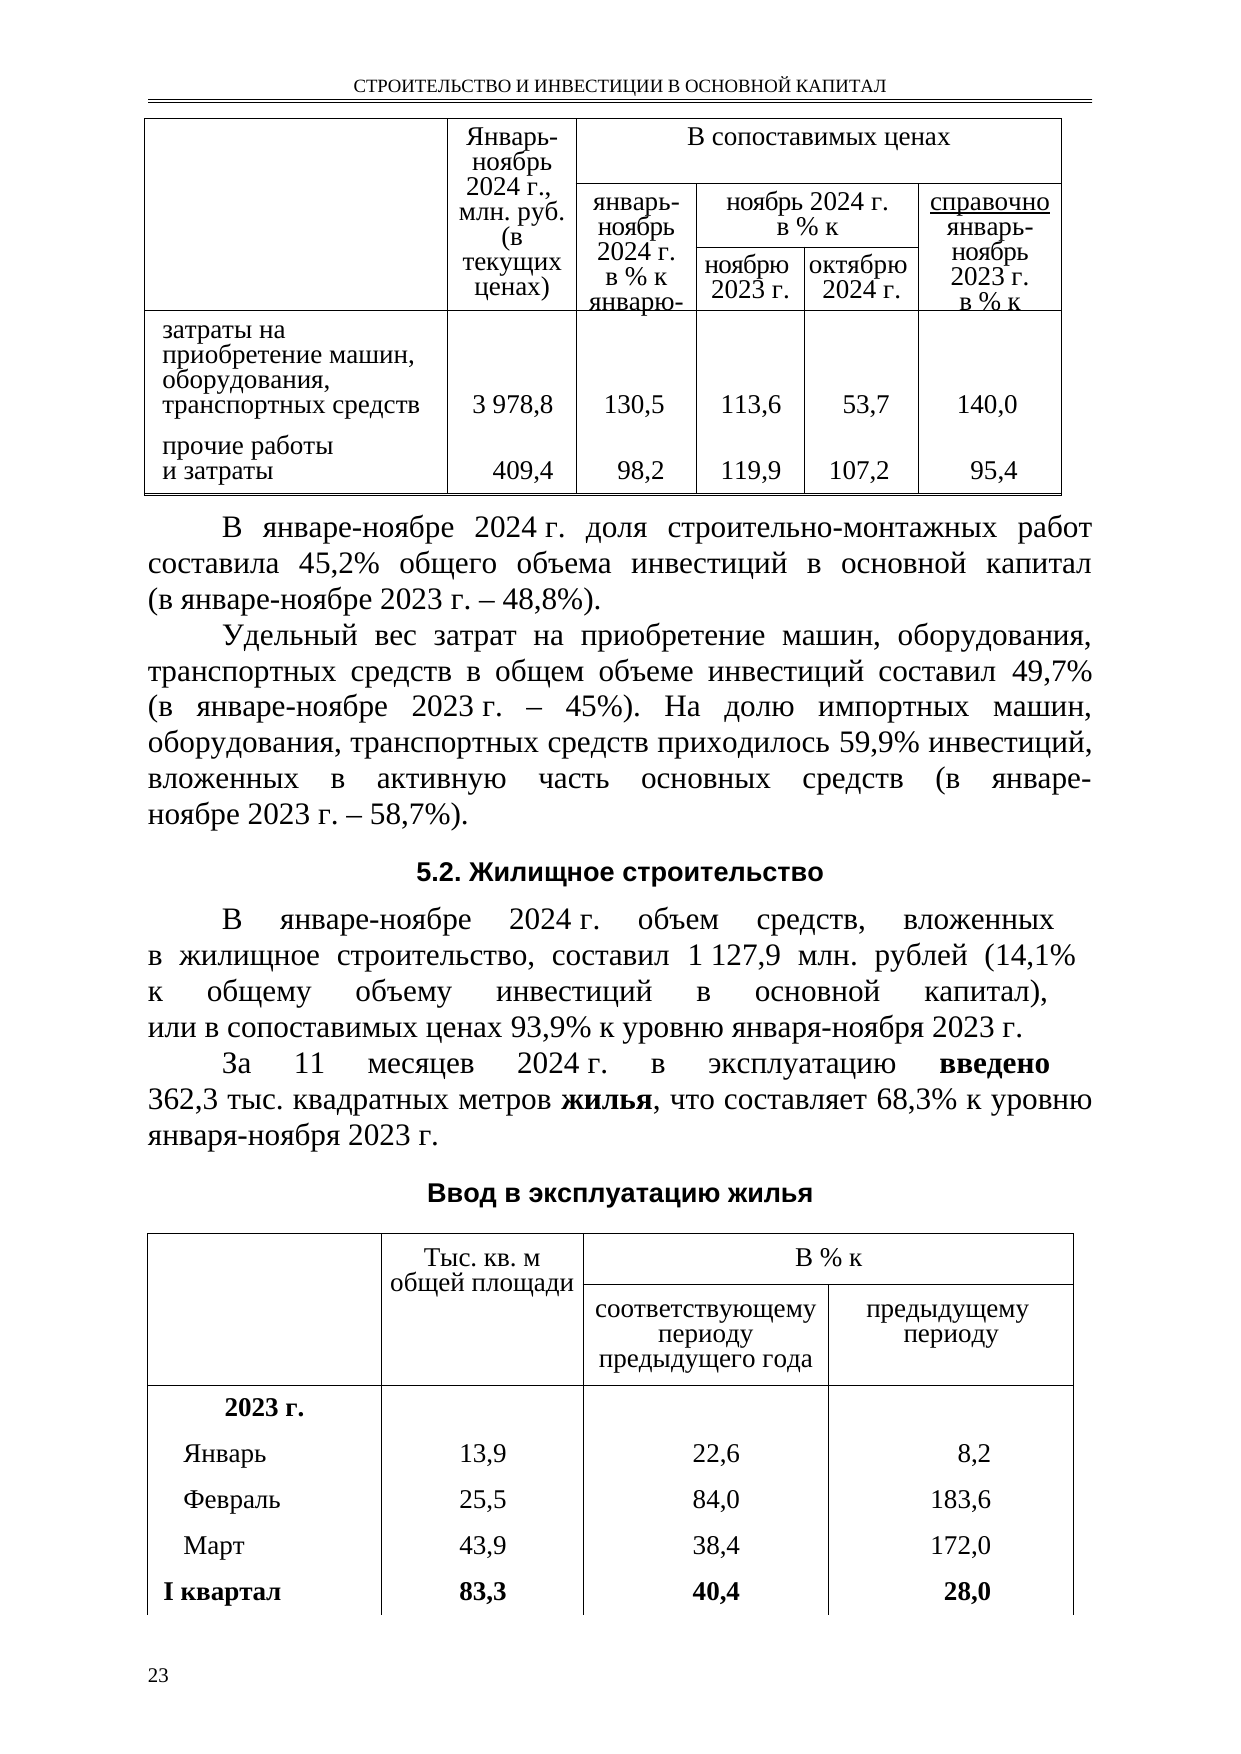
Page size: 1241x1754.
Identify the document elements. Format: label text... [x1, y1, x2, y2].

table_header Январь- ноябрь 2024 г., млн. руб. (в текущих ценах) [448, 119, 576, 310]
table_cell 140,0 [919, 311, 1061, 426]
table_cell 3 978,8 [448, 311, 576, 426]
table_cell прочие работы и затраты [145, 426, 447, 492]
table_cell 13,9 [382, 1432, 583, 1478]
text В январе-ноябре 2024 г. доля строительно-монтажных работ составила 45,2% общего объема инвестиций в основной капитал (в январе-ноябре 2023 г. – 48,8%). [148, 508, 1092, 616]
table_cell [382, 1386, 583, 1432]
table_cell [584, 1386, 828, 1432]
table_cell 8,2 [829, 1432, 1073, 1478]
text За 11 месяцев 2024 г. в эксплуатацию введено 362,3 тыс. квадратных метров жилья, что составляет 68,3% к уровню января-ноября 2023 г. [148, 1044, 1092, 1152]
table_cell 172,0 [829, 1524, 1073, 1569]
table_cell 38,4 [584, 1524, 828, 1569]
table_header [148, 1234, 381, 1385]
table_cell 95,4 [919, 426, 1061, 492]
text Ввод в эксплуатацию жилья [148, 1177, 1092, 1208]
table_cell I квартал [148, 1570, 381, 1615]
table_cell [584, 1285, 828, 1385]
table_cell 40,4 [584, 1570, 828, 1615]
table_cell 107,2 [805, 426, 918, 492]
table_cell 183,6 [829, 1478, 1073, 1524]
text 5.2. Жилищное строительство [148, 856, 1092, 888]
table_header Тыс. кв. м общей площади [382, 1234, 583, 1385]
table_cell 28,0 [829, 1570, 1073, 1615]
table_cell ноябрю 2023 г. [697, 248, 804, 310]
table_cell 98,2 [577, 426, 696, 492]
table_cell 83,3 [382, 1570, 583, 1615]
table_cell 119,9 [697, 426, 804, 492]
table_header В % к [584, 1234, 1073, 1284]
table_cell 2023 г. [148, 1386, 381, 1432]
table_cell январь- ноябрь 2024 г. в % к январю- ноябрю 2023 г. [577, 184, 696, 310]
table_cell 43,9 [382, 1524, 583, 1569]
table_cell 84,0 [584, 1478, 828, 1524]
table_cell Январь [148, 1432, 381, 1478]
table_cell Февраль [148, 1478, 381, 1524]
table_cell 25,5 [382, 1478, 583, 1524]
table_cell 113,6 [697, 311, 804, 426]
table_cell 130,5 [577, 311, 696, 426]
table_cell [829, 1386, 1073, 1432]
table_cell октябрю 2024 г. [805, 248, 918, 310]
table_cell ноябрь 2024 г. в % к [697, 184, 918, 247]
table_header В сопоставимых ценах [577, 119, 1061, 183]
table_cell предыдущему периоду [829, 1285, 1073, 1385]
table_cell справочно январь- ноябрь 2023 г. в % к январю- ноябрю 2022 г. [919, 184, 1061, 310]
table_cell 53,7 [805, 311, 918, 426]
table_cell затраты на приобретение машин, оборудования, транспортных средств [145, 311, 447, 426]
text Удельный вес затрат на приобретение машин, оборудования, транспортных средств в общем объеме инвестиций составил 49,7% (в январе-ноябре 2023 г. – 45%). На долю импортных машин, оборудования, транспортных средств приходилось 59,9% инвестиций, вложенных в активную часть основных средств (в январе- ноябре 2023 г. – 58,7%). [148, 616, 1092, 831]
text В январе-ноябре 2024 г. объем средств, вложенных в жилищное строительство, составил 1 127,9 млн. рублей (14,1% к общему объему инвестиций в основной капитал), или в сопоставимых ценах 93,9% к уровню января-ноября 2023 г. [148, 900, 1092, 1044]
table_cell 22,6 [584, 1432, 828, 1478]
table_header [145, 119, 447, 310]
table_cell 409,4 [448, 426, 576, 492]
table_cell Март [148, 1524, 381, 1569]
